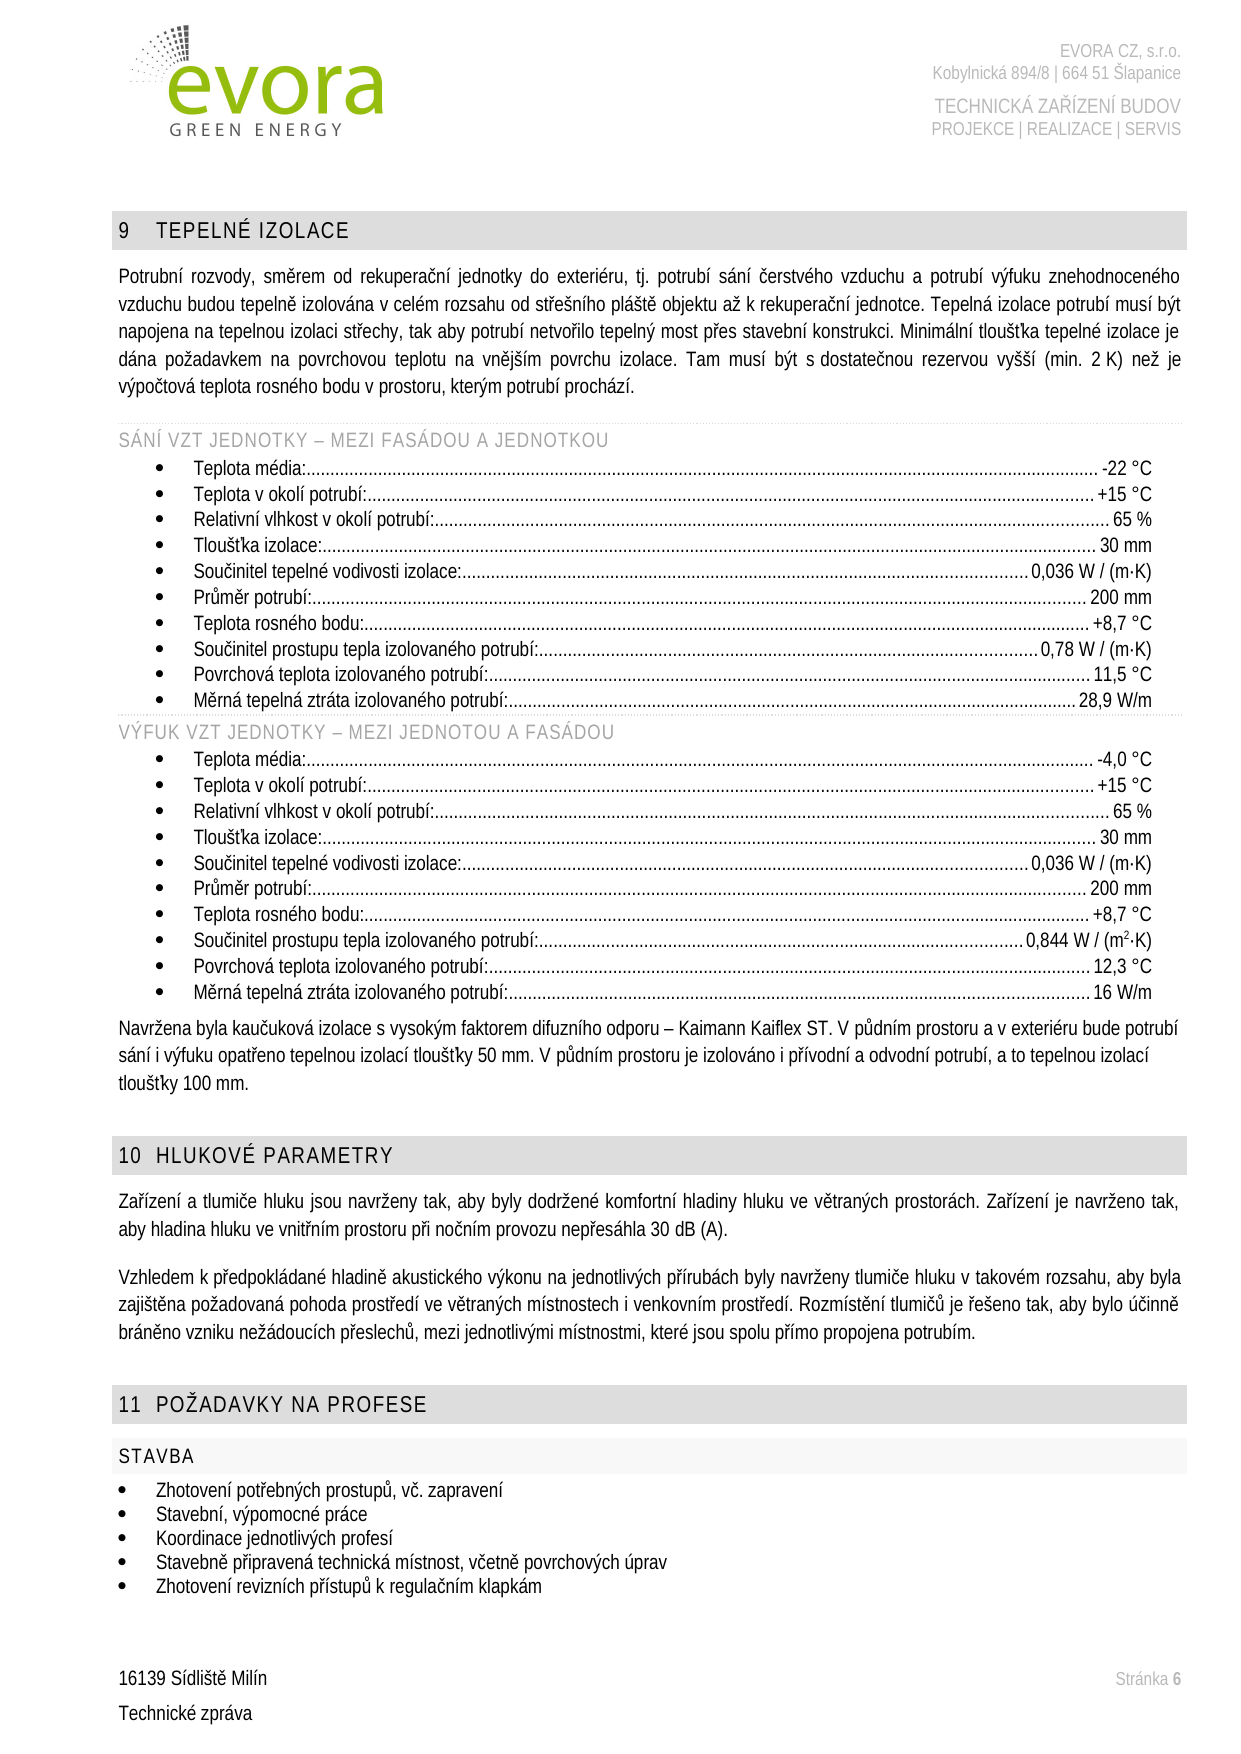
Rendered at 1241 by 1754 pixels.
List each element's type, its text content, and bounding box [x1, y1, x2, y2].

text Navržena byla kaučuková izolace s vysokým faktorem difuzního odporu – Kaimann Kaiflex ST. V půdním prostoru a v exteriéru bude potrubí sání i výfuku opatřeno tepelnou izolací tloušťky 50 mm. V půdním prostoru je izolováno i přívodní a odvodní potrubí, a to tepelnou izolací tloušťky 100 mm. [118, 1016, 1181, 1095]
subtitle Hlukové parametry [118, 1142, 1181, 1168]
subtitle Tepelné izolace [118, 217, 1181, 243]
list Tloušťka izolace: 30 mm [156, 533, 1181, 557]
subtitle Výfuk vzt jednotky – mezi jednotou a fasádou [118, 714, 1181, 744]
list Povrchová teplota izolovaného potrubí: 12,3 °C [156, 954, 1181, 978]
list Součinitel tepelné vodivosti izolace: 0,036 W / (m·K) [156, 851, 1181, 874]
list Zhotovení revizních přístupů k regulačním klapkám [118, 1574, 1181, 1598]
list Stavební, výpomocné práce [118, 1502, 1181, 1526]
subtitle Požadavky na profese [118, 1391, 1181, 1417]
list Povrchová teplota izolovaného potrubí: 11,5 °C [156, 662, 1181, 686]
list Koordinace jednotlivých profesí [118, 1526, 1181, 1550]
list Teplota v okolí potrubí: +15 °C [156, 481, 1181, 505]
list Měrná tepelná ztráta izolovaného potrubí: 16 W/m [156, 980, 1181, 1004]
list Průměr potrubí: 200 mm [156, 876, 1181, 900]
list Měrná tepelná ztráta izolovaného potrubí: 28,9 W/m [156, 688, 1181, 712]
list Teplota rosného bodu: +8,7 °C [156, 611, 1181, 634]
subtitle Sání VZT jednotky – mezi fasádou a jednotkou [118, 422, 1181, 452]
picture [118, 12, 401, 146]
list Průměr potrubí: 200 mm [156, 585, 1181, 609]
list Teplota rosného bodu: +8,7 °C [156, 902, 1181, 926]
list Teplota v okolí potrubí: +15 °C [156, 773, 1181, 797]
text Vzhledem k předpokládané hladině akustického výkonu na jednotlivých přírubách byly navrženy tlumiče hluku v takovém rozsahu, aby byla zajištěna požadovaná pohoda prostředí ve větraných místnostech i venkovním prostředí. Rozmístění tlumičů je řešeno tak, aby bylo účinně bráněno vzniku nežádoucích přeslechů, mezi jednotlivými místnostmi, které jsou spolu přímo propojena potrubím. [118, 1265, 1181, 1344]
list Součinitel prostupu tepla izolovaného potrubí: 0,844 W / (m2·K) [156, 928, 1181, 952]
list Součinitel tepelné vodivosti izolace: 0,036 W / (m·K) [156, 559, 1181, 583]
text Zařízení a tlumiče hluku jsou navrženy tak, aby byly dodržené komfortní hladiny hluku ve větraných prostorách. Zařízení je navrženo tak, aby hladina hluku ve vnitřním prostoru při nočním provozu nepřesáhla 30 dB (A). [118, 1189, 1181, 1241]
list Teplota média: -22 °C [156, 456, 1181, 479]
list Součinitel prostupu tepla izolovaného potrubí: 0,78 W / (m·K) [156, 636, 1181, 660]
list Teplota média: -4,0 °C [156, 747, 1181, 771]
subtitle Stavba [118, 1444, 1181, 1468]
list Stavebně připravená technická místnost, včetně povrchových úprav [118, 1550, 1181, 1574]
list Relativní vlhkost v okolí potrubí: 65 % [156, 507, 1181, 531]
list Zhotovení potřebných prostupů, vč. zapravení [118, 1478, 1181, 1502]
list Tloušťka izolace: 30 mm [156, 825, 1181, 849]
text Potrubní rozvody, směrem od rekuperační jednotky do exteriéru, tj. potrubí sání čerstvého vzduchu a potrubí výfuku znehodnoceného vzduchu budou tepelně izolována v celém rozsahu od střešního pláště objektu až k rekuperační jednotce. Tepelná izolace potrubí musí být napojena na tepelnou izolaci střechy, tak aby potrubí netvořilo tepelný most přes stavební konstrukci. Minimální tloušťka tepelné izolace je dána požadavkem na povrchovou teplotu na vnějším povrchu izolace. Tam musí být s dostatečnou rezervou vyšší (min. 2 K) než je výpočtová teplota rosného bodu v prostoru, kterým potrubí prochází. [118, 264, 1181, 398]
list Relativní vlhkost v okolí potrubí: 65 % [156, 799, 1181, 823]
